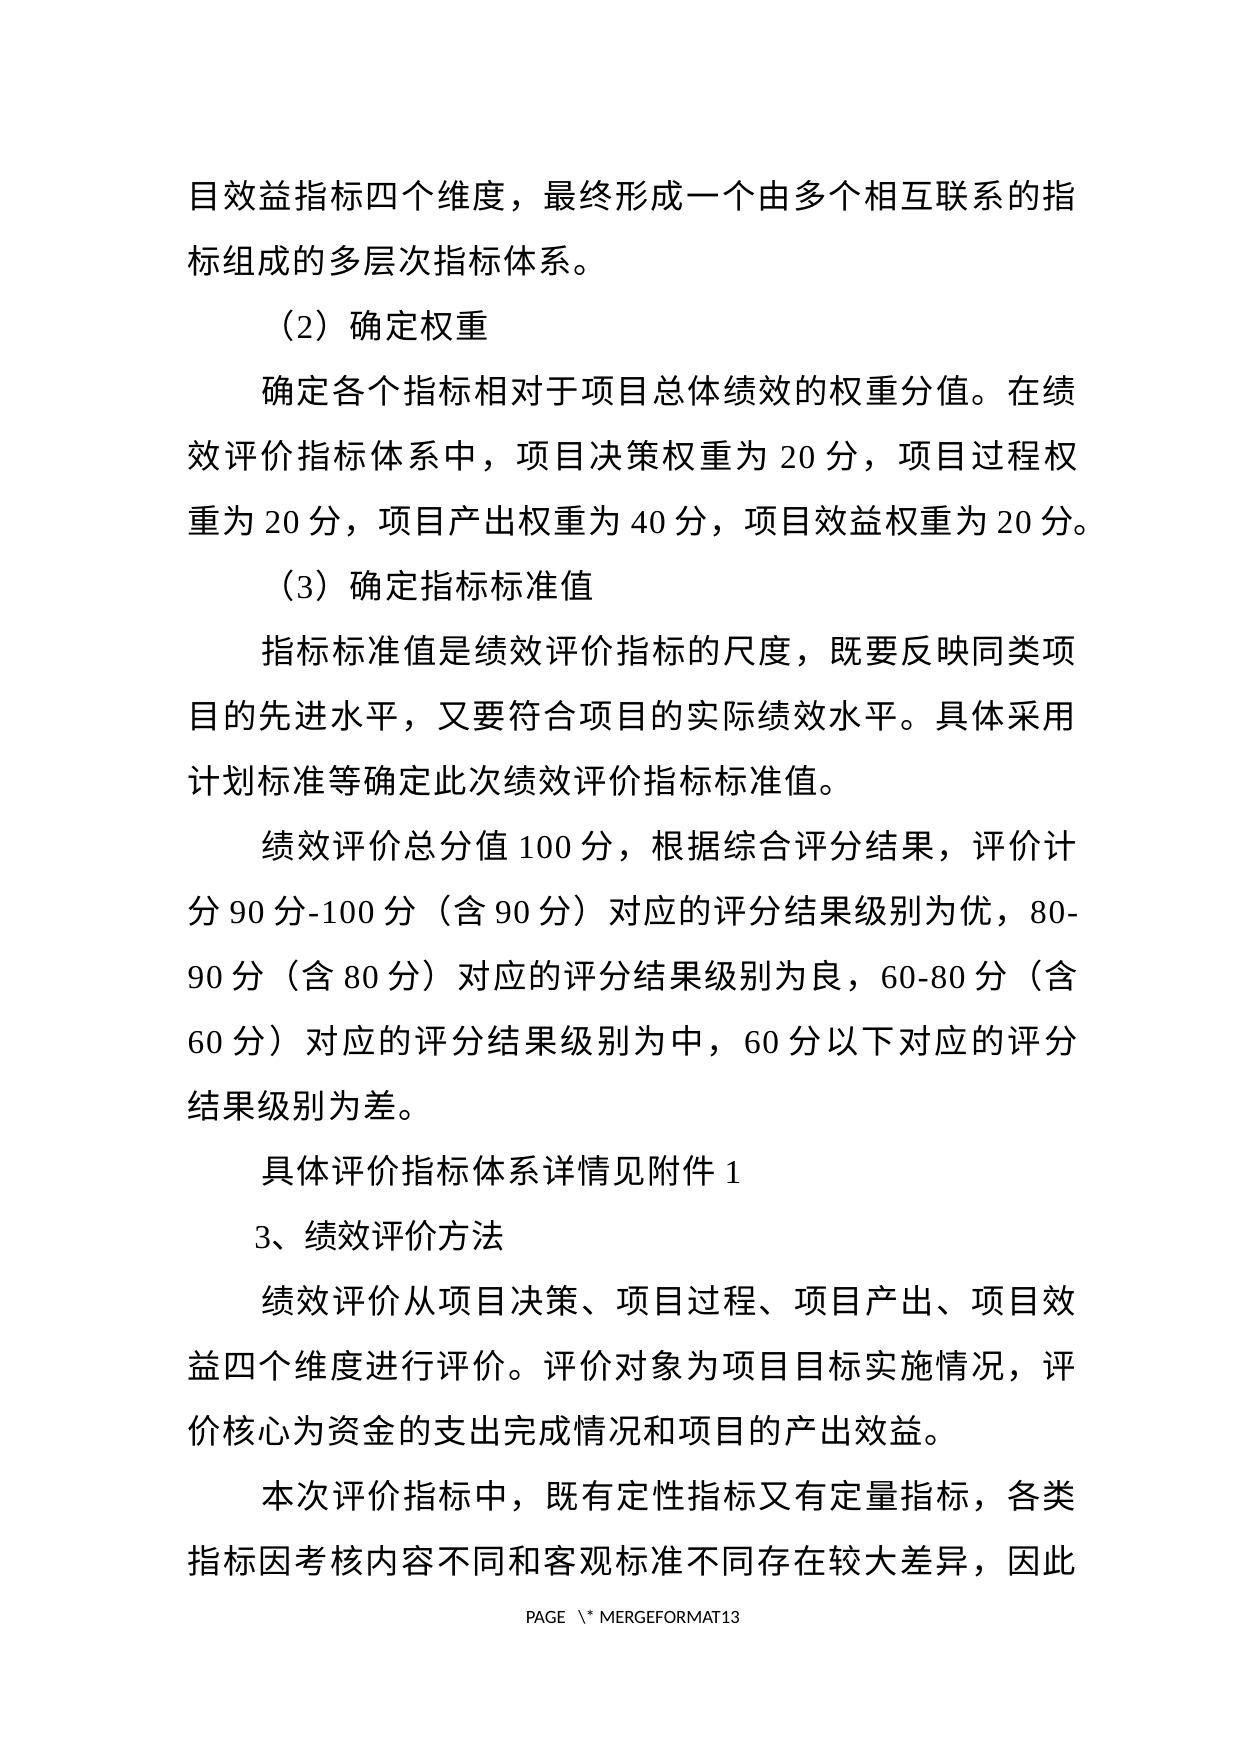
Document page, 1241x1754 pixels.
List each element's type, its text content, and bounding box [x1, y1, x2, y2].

text 绩效评价从项目决策、项目过程、项目产出、项目效益四个维度进行评价。评价对象为项目目标实施情况，评价核心为资金的支出完成情况和项目的产出效益。 [187, 1267, 1078, 1462]
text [187, 162, 1078, 292]
text （3）确定指标标准值 [187, 552, 1078, 617]
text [187, 1462, 1078, 1592]
text 指标标准值是绩效评价指标的尺度，既要反映同类项目的先进水平，又要符合项目的实际绩效水平。具体采用计划标准等确定此次绩效评价指标标准值。 [187, 617, 1078, 812]
title 绩效评价总分值100分，根据综合评分结果，评价计分90分-100分（含90分）对应的评分结果级别为优，80-90分（含80分）对应的评分结果级别为良，60-80分（含60分）对应的评分结果级别为中，60分以下对应的评分结果级别为差。 [187, 812, 1078, 1137]
text （2）确定权重 [187, 292, 1078, 357]
title 具体评价指标体系详情见附件1 [187, 1137, 1078, 1202]
text 确定各个指标相对于项目总体绩效的权重分值。在绩效评价指标体系中，项目决策权重为20分，项目过程权重为20分，项目产出权重为40分，项目效益权重为20分。 [187, 357, 1078, 552]
title 3、绩效评价方法 [187, 1202, 1078, 1267]
